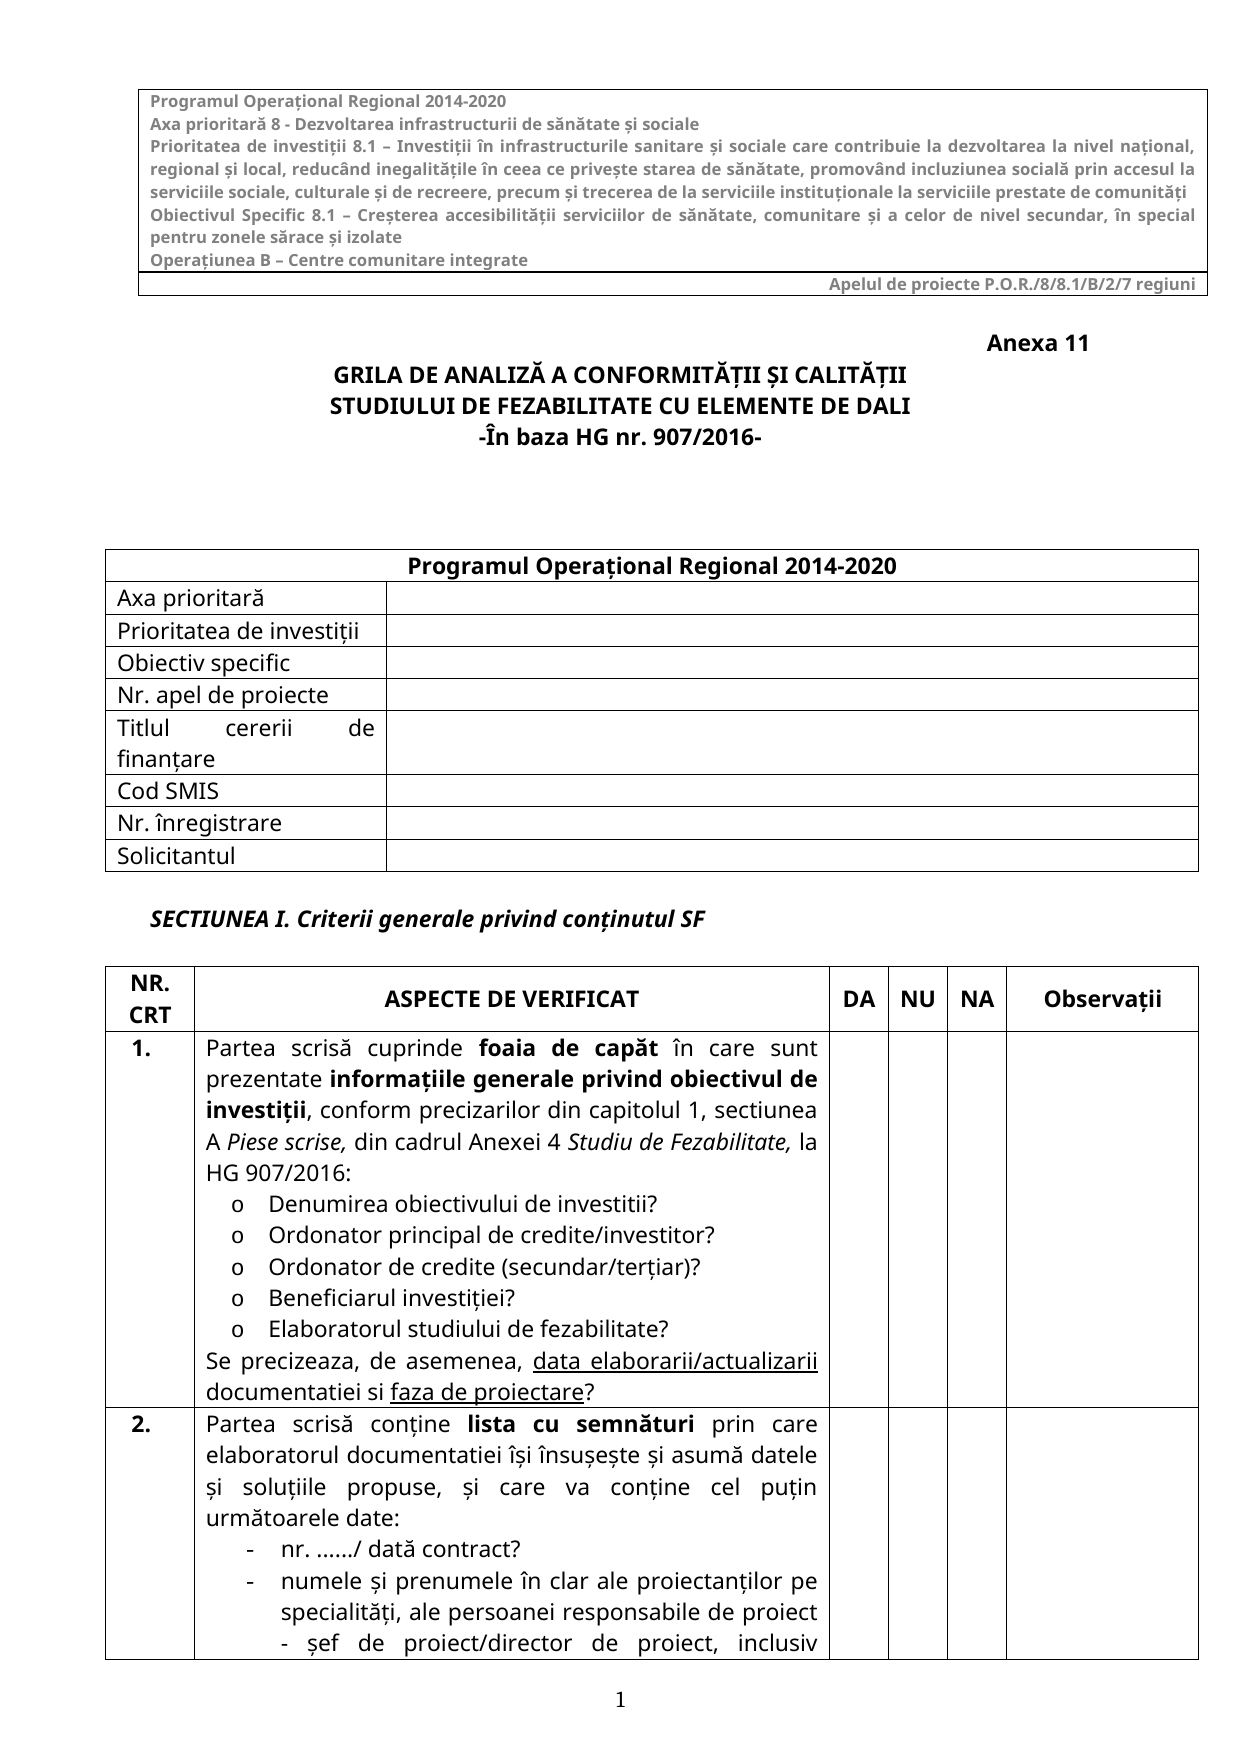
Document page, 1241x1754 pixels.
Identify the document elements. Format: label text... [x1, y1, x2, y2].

table_cell [387, 807, 1198, 838]
text GRILA DE ANALIZĂ A CONFORMITĂŢII ŞI CALITĂŢII [150, 359, 1090, 390]
table_cell [106, 1408, 194, 1658]
table_cell [387, 711, 1198, 774]
table_cell [948, 1032, 1006, 1407]
table_cell Cod SMIS [106, 775, 386, 806]
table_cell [195, 1408, 829, 1658]
table_cell Nr. apel de proiecte [106, 679, 386, 710]
table_cell Solicitantul [106, 840, 386, 871]
text -În baza HG nr. 907/2016- [150, 421, 1090, 452]
table_header NU [889, 967, 947, 1031]
table_cell Axa prioritară [106, 582, 386, 613]
text SECTIUNEA I. Criterii generale privind conţinutul SF [150, 903, 1090, 934]
table_cell Apelul de proiecte P.O.R./8/8.1/B/2/7 regiuni [139, 273, 1207, 295]
table_header NR. CRT [106, 967, 194, 1031]
text STUDIULUI DE FEZABILITATE CU ELEMENTE DE DALI [150, 390, 1090, 421]
text Anexa 11 [150, 327, 1090, 359]
table_cell [948, 1408, 1006, 1658]
table_cell [387, 840, 1198, 871]
table_cell Partea scrisă cuprinde foaia de capăt în care sunt prezentate informaţiile generale privind obiectivul de investiţii, conform precizarilor din capitolul 1, sectiunea A Piese scrise, din cadrul Anexei 4 Studiu de Fezabilitate, la HG 907/2016: Denumirea obiectivului de investitii? Ordonator principal de credite/investitor? Ordonator de credite (secundar/terţiar)? Beneficiarul investiţiei? Elaboratorul studiului de fezabilitate? Se precizeaza, de asemenea, data elaborarii/actualizarii documentatiei si faza de proiectare? [195, 1032, 829, 1407]
table_cell [106, 1032, 194, 1407]
table_cell Obiectiv specific [106, 647, 386, 678]
table_cell [1007, 1408, 1198, 1658]
table_cell [387, 615, 1198, 646]
table_header DA [830, 967, 888, 1031]
table_cell Titlul cererii de finanţare [106, 711, 386, 774]
table_cell Nr. înregistrare [106, 807, 386, 838]
table_cell [387, 582, 1198, 613]
table_cell [889, 1032, 947, 1407]
table_cell [830, 1408, 888, 1658]
table_header ASPECTE DE VERIFICAT [195, 967, 829, 1031]
table_cell [1007, 1032, 1198, 1407]
table_header Programul Operaţional Regional 2014-2020 [106, 550, 1198, 581]
table_cell [387, 679, 1198, 710]
table_cell [889, 1408, 947, 1658]
table_cell [387, 775, 1198, 806]
table_header Programul Operaţional Regional 2014-2020 Axa prioritară 8 - Dezvoltarea infrastructurii de sănătate şi sociale Prioritatea de investiții 8.1 – Investiţii în infrastructurile sanitare şi sociale care contribuie la dezvoltarea la nivel naţional, regional şi local, reducând inegalităţile în ceea ce priveşte starea de sănătate, promovând incluziunea socială prin accesul la serviciile sociale, culturale și de recreere, precum și trecerea de la serviciile instituționale la serviciile prestate de comunităţi Obiectivul Specific 8.1 – Creșterea accesibilității serviciilor de sănătate, comunitare și a celor de nivel secundar, în special pentru zonele sărace și izolate Operațiunea B – Centre comunitare integrate [139, 90, 1207, 271]
table_cell [387, 647, 1198, 678]
table_cell Prioritatea de investiţii [106, 615, 386, 646]
table_cell [830, 1032, 888, 1407]
table_header Observaţii [1007, 967, 1198, 1031]
table_header NA [948, 967, 1006, 1031]
